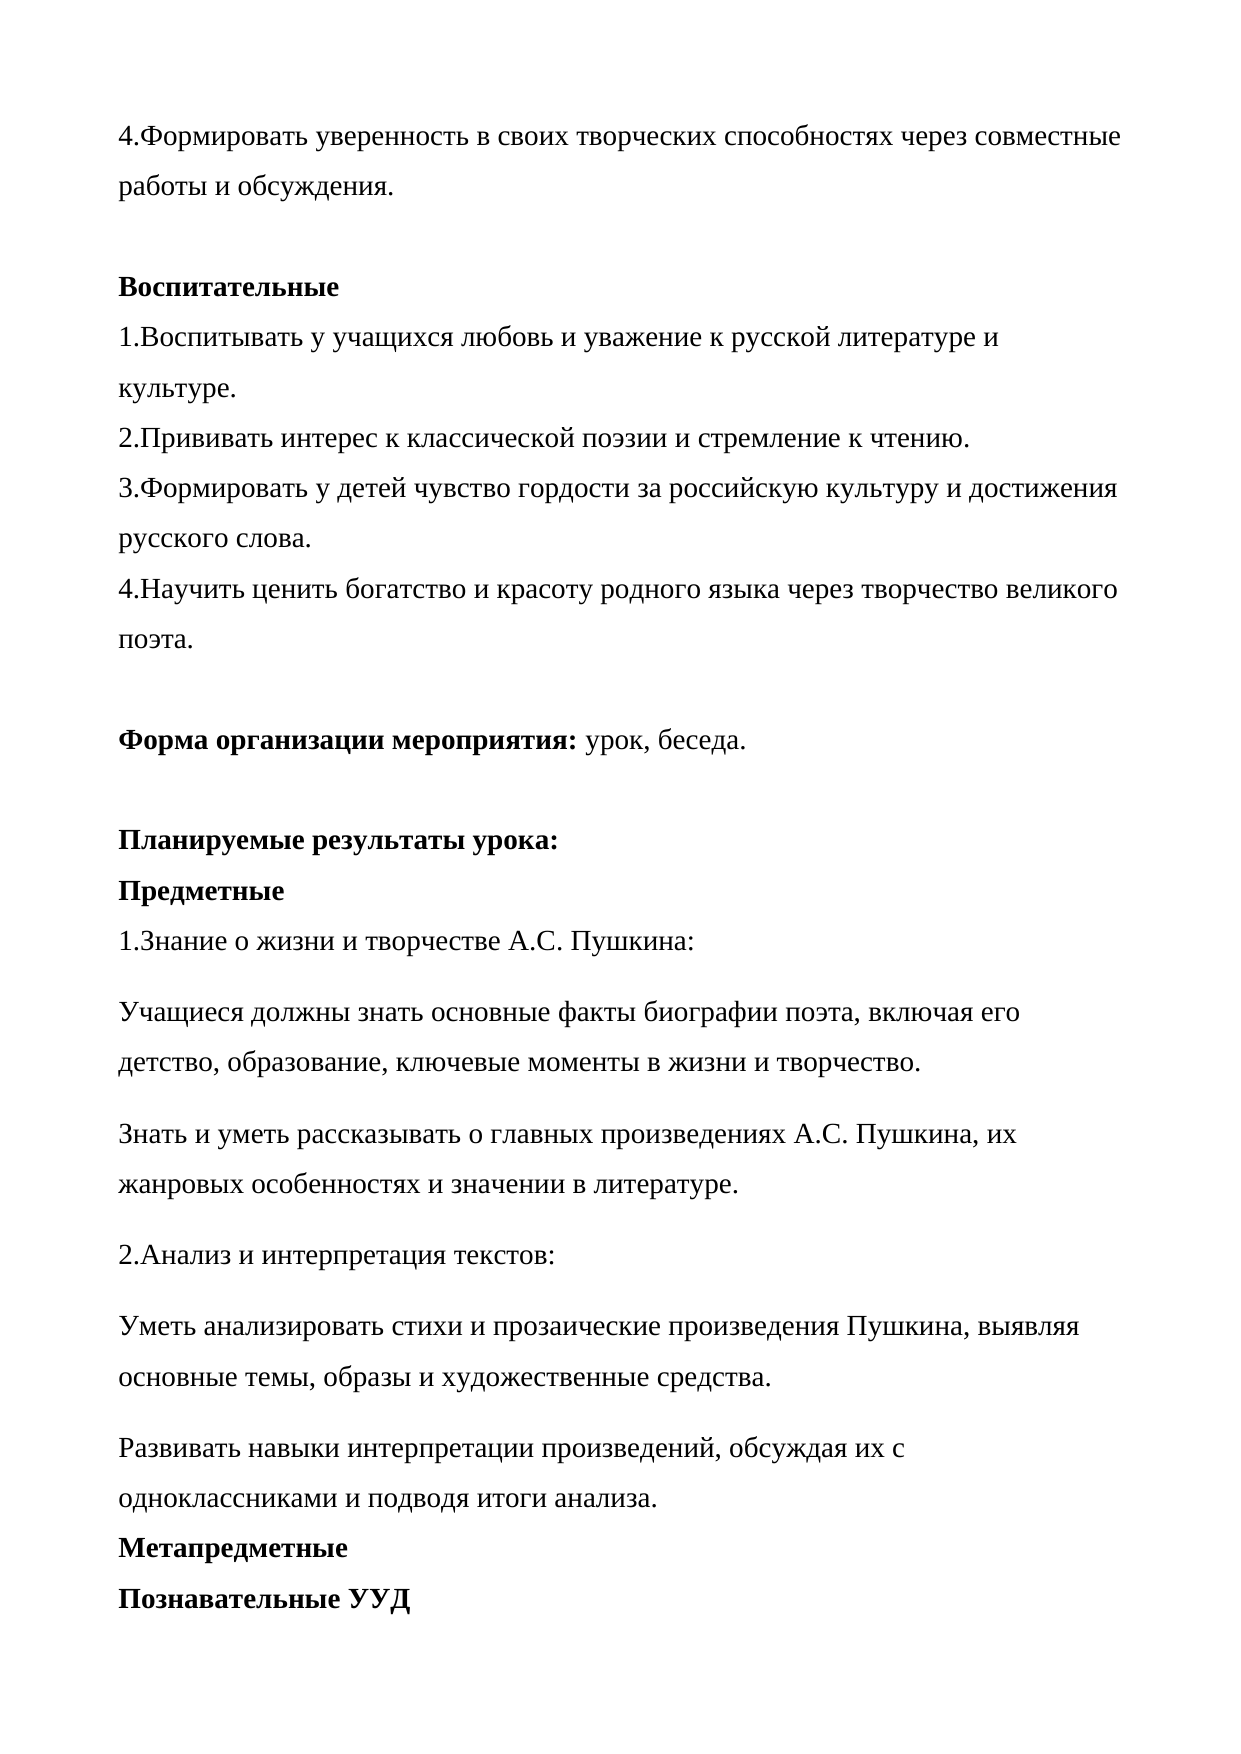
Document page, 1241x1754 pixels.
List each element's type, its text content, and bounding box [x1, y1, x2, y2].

text Уметь анализировать стихи и прозаические произведения Пушкина, выявляя основные темы, образы и художественные средства. [118, 1308, 1122, 1392]
text Предметные [118, 873, 1122, 906]
text 1.Воспитывать у учащихся любовь и уважение к русской литературе и культуре. [118, 319, 1122, 403]
text Метапредметные [118, 1530, 1122, 1564]
text 2.Прививать интерес к классической поэзии и стремление к чтению. [118, 420, 1122, 453]
text 2.Анализ и интерпретация текстов: [118, 1237, 1122, 1271]
text 3.Формировать у детей чувство гордости за российскую культуру и достижения русского слова. [118, 470, 1122, 554]
text Знать и уметь рассказывать о главных произведениях А.С. Пушкина, их жанровых особенностях и значении в литературе. [118, 1116, 1122, 1199]
text Планируемые результаты урока: [118, 822, 1122, 856]
text Учащиеся должны знать основные факты биографии поэта, включая его детство, образование, ключевые моменты в жизни и творчество. [118, 994, 1122, 1078]
text Познавательные УУД [118, 1581, 1122, 1614]
text Воспитательные [118, 269, 1122, 303]
text 4.Научить ценить богатство и красоту родного языка через творчество великого поэта. [118, 571, 1122, 655]
text 1.Знание о жизни и творчестве А.С. Пушкина: [118, 923, 1122, 957]
text 4.Формировать уверенность в своих творческих способностях через совместные работы и обсуждения. [118, 118, 1122, 202]
text Развивать навыки интерпретации произведений, обсуждая их с одноклассниками и подводя итоги анализа. [118, 1430, 1122, 1514]
text Форма организации мероприятия: урок, беседа. [118, 722, 1122, 755]
